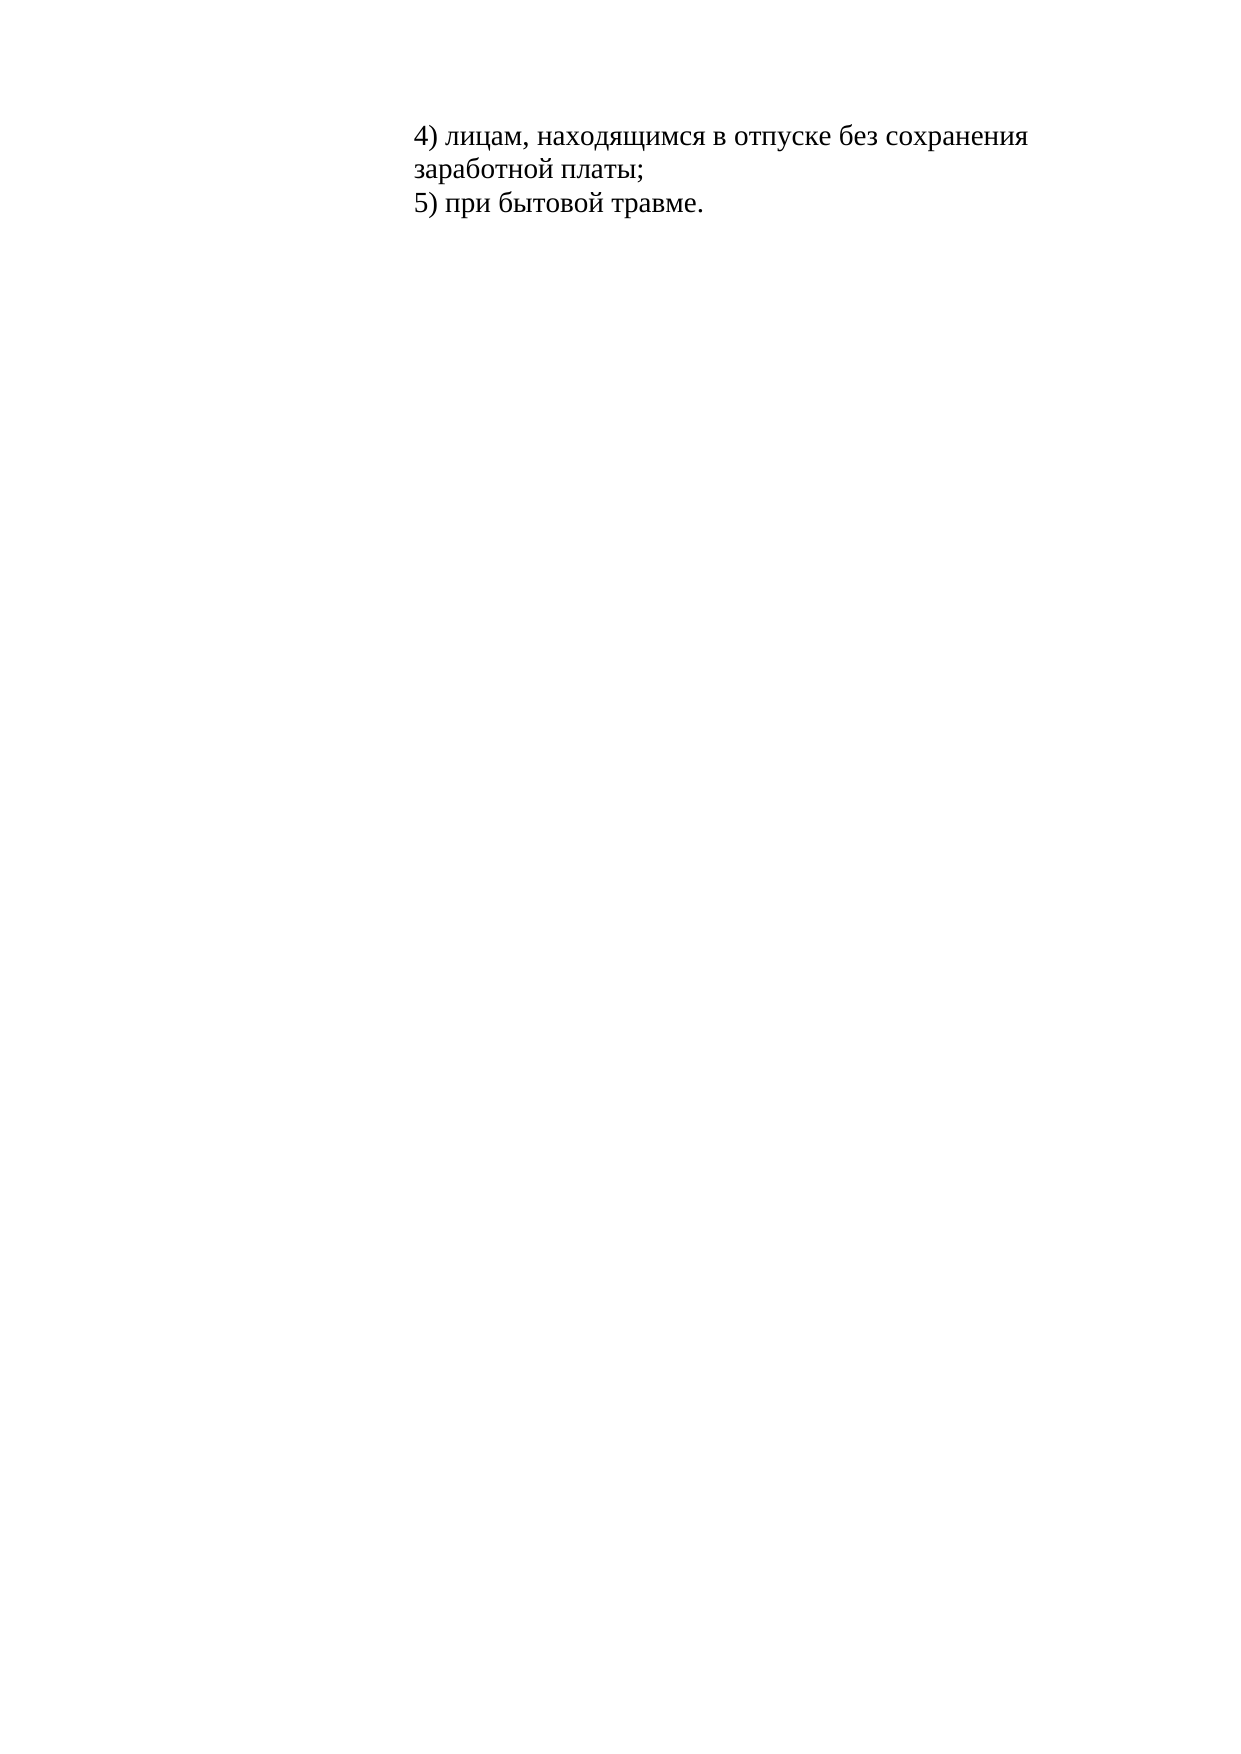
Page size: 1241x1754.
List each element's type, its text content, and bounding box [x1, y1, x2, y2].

text 4) лицам, находящимся в отпуске без сохранения заработной платы; [413, 118, 1152, 185]
text 5) при бытовой травме. [413, 185, 1152, 219]
